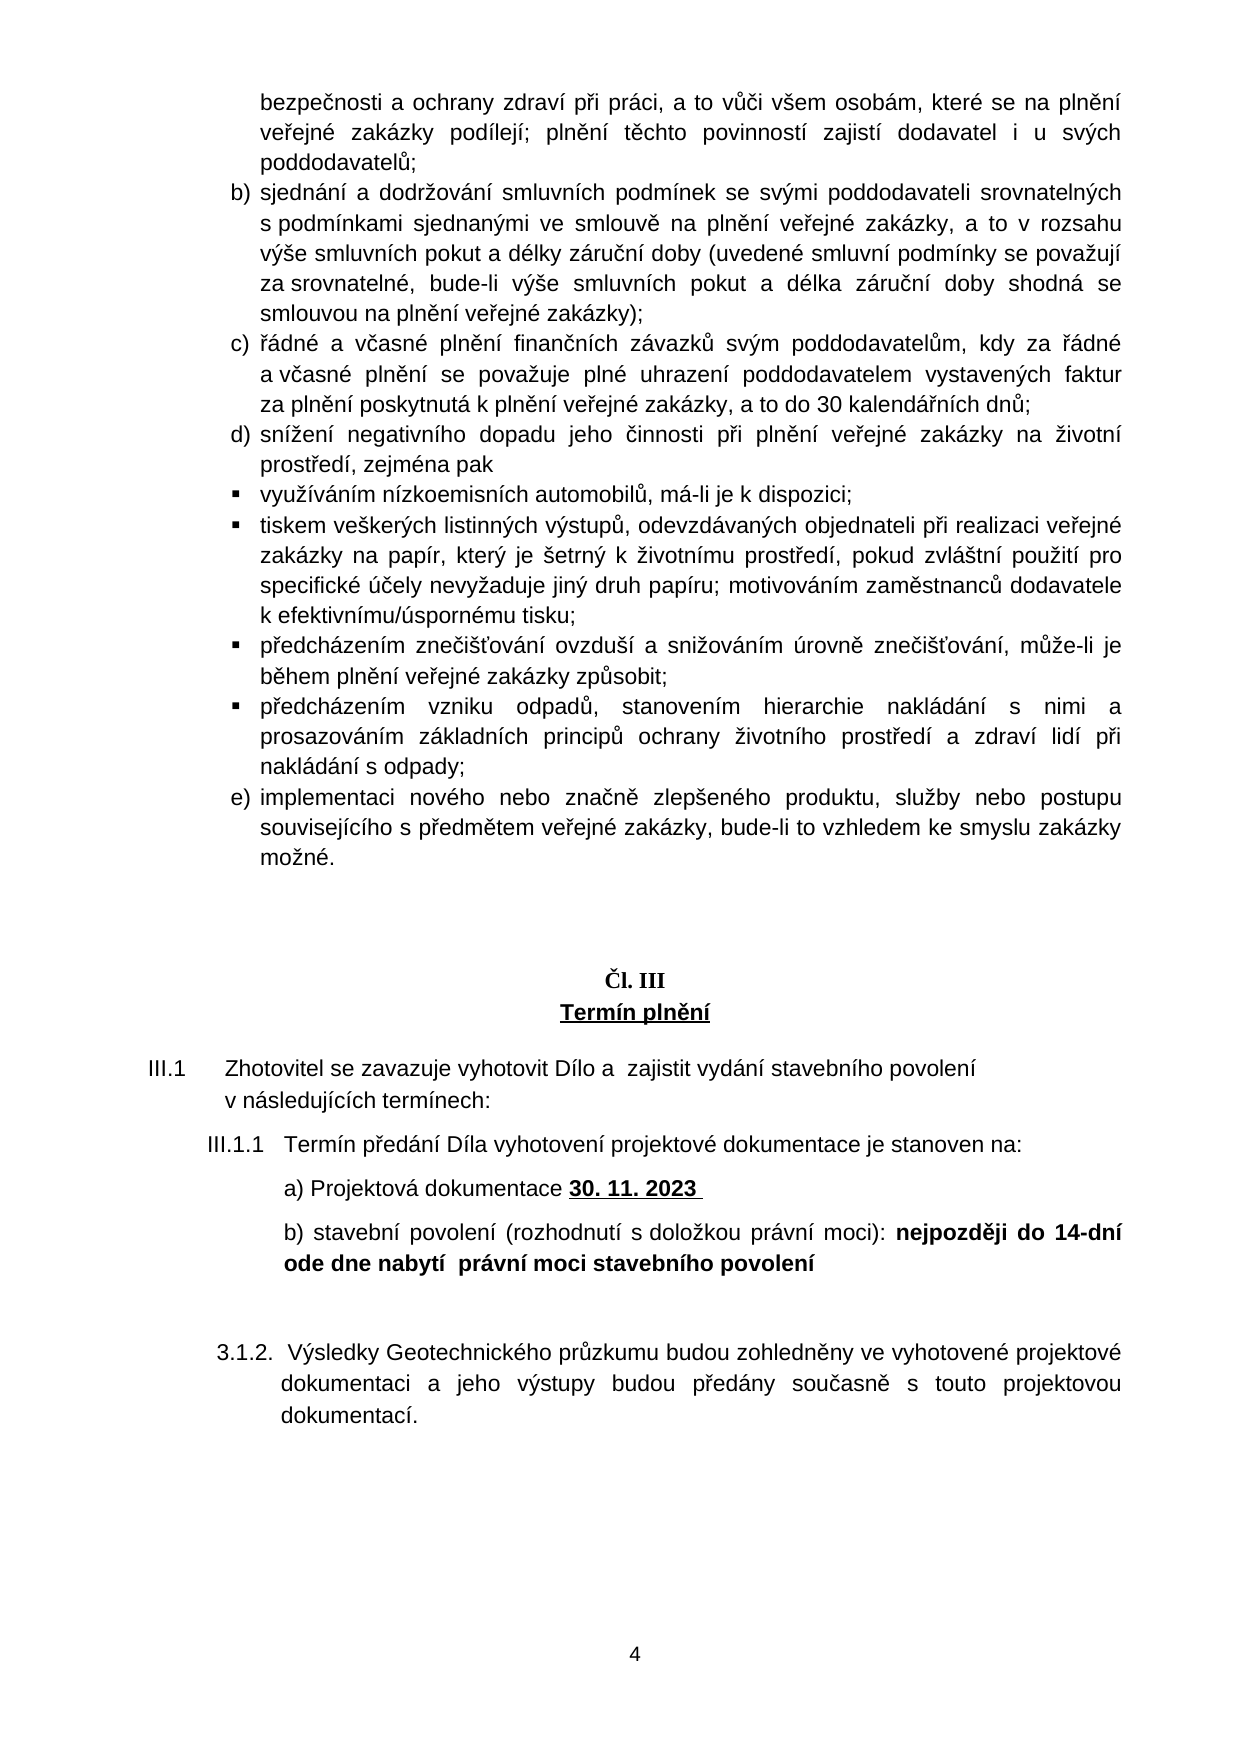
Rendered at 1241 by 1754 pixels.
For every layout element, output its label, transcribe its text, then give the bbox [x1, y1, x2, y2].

list a) Projektová dokumentace 30. 11. 2023 [283, 1175, 1122, 1201]
list předcházením znečišťování ovzduší a snižováním úrovně znečišťování, může-li je během plnění veřejné zakázky způsobit; [230, 632, 1122, 689]
list 3.1.2. Výsledky Geotechnického průzkumu budou zohledněny ve vyhotovené projektové dokumentaci a jeho výstupy budou předány současně s touto projektovou dokumentací. [148, 1338, 1122, 1428]
list řádné a včasné plnění finančních závazků svým poddodavatelům, kdy za řádné a včasné plnění se považuje plné uhrazení poddodavatelem vystavených faktur za plnění poskytnutá k plnění veřejné zakázky, a to do 30 kalendářních dnů; [230, 330, 1122, 417]
list snížení negativního dopadu jeho činnosti při plnění veřejné zakázky na životní prostředí, zejména pak [230, 421, 1122, 477]
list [230, 89, 1122, 175]
list předcházením vzniku odpadů, stanovením hierarchie nakládání s nimi a prosazováním základních principů ochrany životního prostředí a zdraví lidí při nakládání s odpady; [230, 693, 1122, 779]
text Termín plnění [148, 967, 1122, 1025]
list využíváním nízkoemisních automobilů, má-li je k dispozici; [230, 481, 1122, 508]
list implementaci nového nebo značně zlepšeného produktu, služby nebo postupu souvisejícího s předmětem veřejné zakázky, bude-li to vzhledem ke smyslu zakázky možné. [230, 783, 1122, 870]
list Termín předání Díla vyhotovení projektové dokumentace je stanoven na: [207, 1131, 1122, 1157]
list b) stavební povolení (rozhodnutí s doložkou právní moci): nejpozději do 14-dní ode dne nabytí právní moci stavebního povolení [283, 1219, 1122, 1277]
list sjednání a dodržování smluvních podmínek se svými poddodavateli srovnatelných s podmínkami sjednanými ve smlouvě na plnění veřejné zakázky, a to v rozsahu výše smluvních pokut a délky záruční doby (uvedené smluvní podmínky se považují za srovnatelné, bude-li výše smluvních pokut a délka záruční doby shodná se smlouvou na plnění veřejné zakázky); [230, 179, 1122, 326]
list tiskem veškerých listinných výstupů, odevzdávaných objednateli při realizaci veřejné zakázky na papír, který je šetrný k životnímu prostředí, pokud zvláštní použití pro specifické účely nevyžaduje jiný druh papíru; motivováním zaměstnanců dodavatele k efektivnímu/úspornému tisku; [230, 512, 1122, 628]
list Zhotovitel se zavazuje vyhotovit Dílo a zajistit vydání stavebního povolení v následujících termínech: [148, 1055, 1122, 1113]
